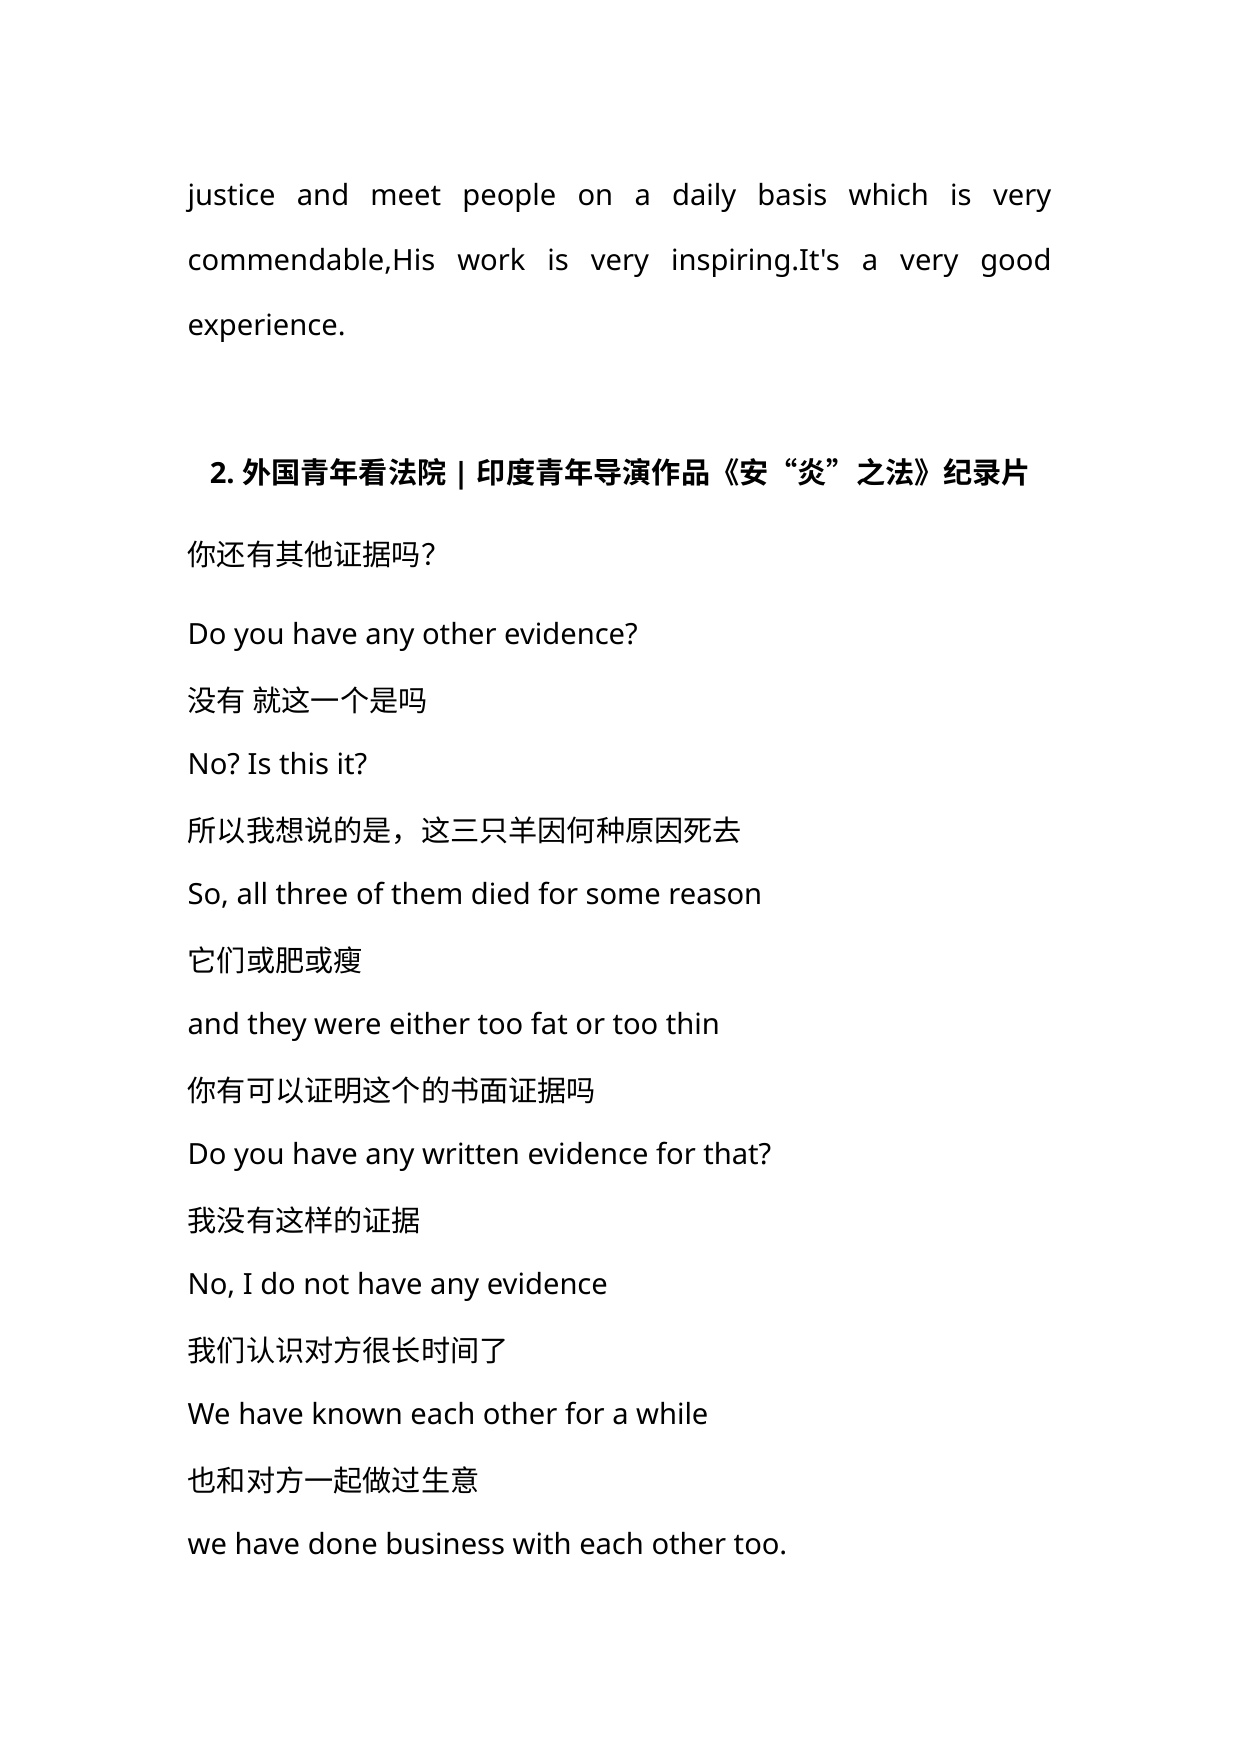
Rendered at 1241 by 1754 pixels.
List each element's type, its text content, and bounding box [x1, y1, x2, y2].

text 我没有这样的证据 [187, 1186, 1053, 1251]
text 我们认识对方很长时间了 [187, 1316, 1053, 1381]
text 你有可以证明这个的书面证据吗 [187, 1056, 1053, 1121]
list 外国青年看法院 | 印度青年导演作品《安“炎”之法》纪录片 [187, 438, 1053, 503]
text we have done business with each other too. [187, 1511, 1053, 1576]
text No? Is this it? [187, 731, 1053, 796]
text and they were either too fat or too thin [187, 991, 1053, 1056]
text No, I do not have any evidence [187, 1251, 1053, 1316]
text Do you have any written evidence for that? [187, 1121, 1053, 1186]
text 它们或肥或瘦 [187, 926, 1053, 991]
text Do you have any other evidence? [187, 601, 1053, 666]
text 所以我想说的是，这三只羊因何种原因死去 [187, 796, 1053, 861]
text We have known each other for a while [187, 1381, 1053, 1446]
text 没有 就这一个是吗 [187, 666, 1053, 731]
text 也和对方一起做过生意 [187, 1446, 1053, 1511]
list 你还有其他证据吗？ [187, 520, 1053, 585]
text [187, 162, 1053, 357]
text So, all three of them died for some reason [187, 861, 1053, 926]
